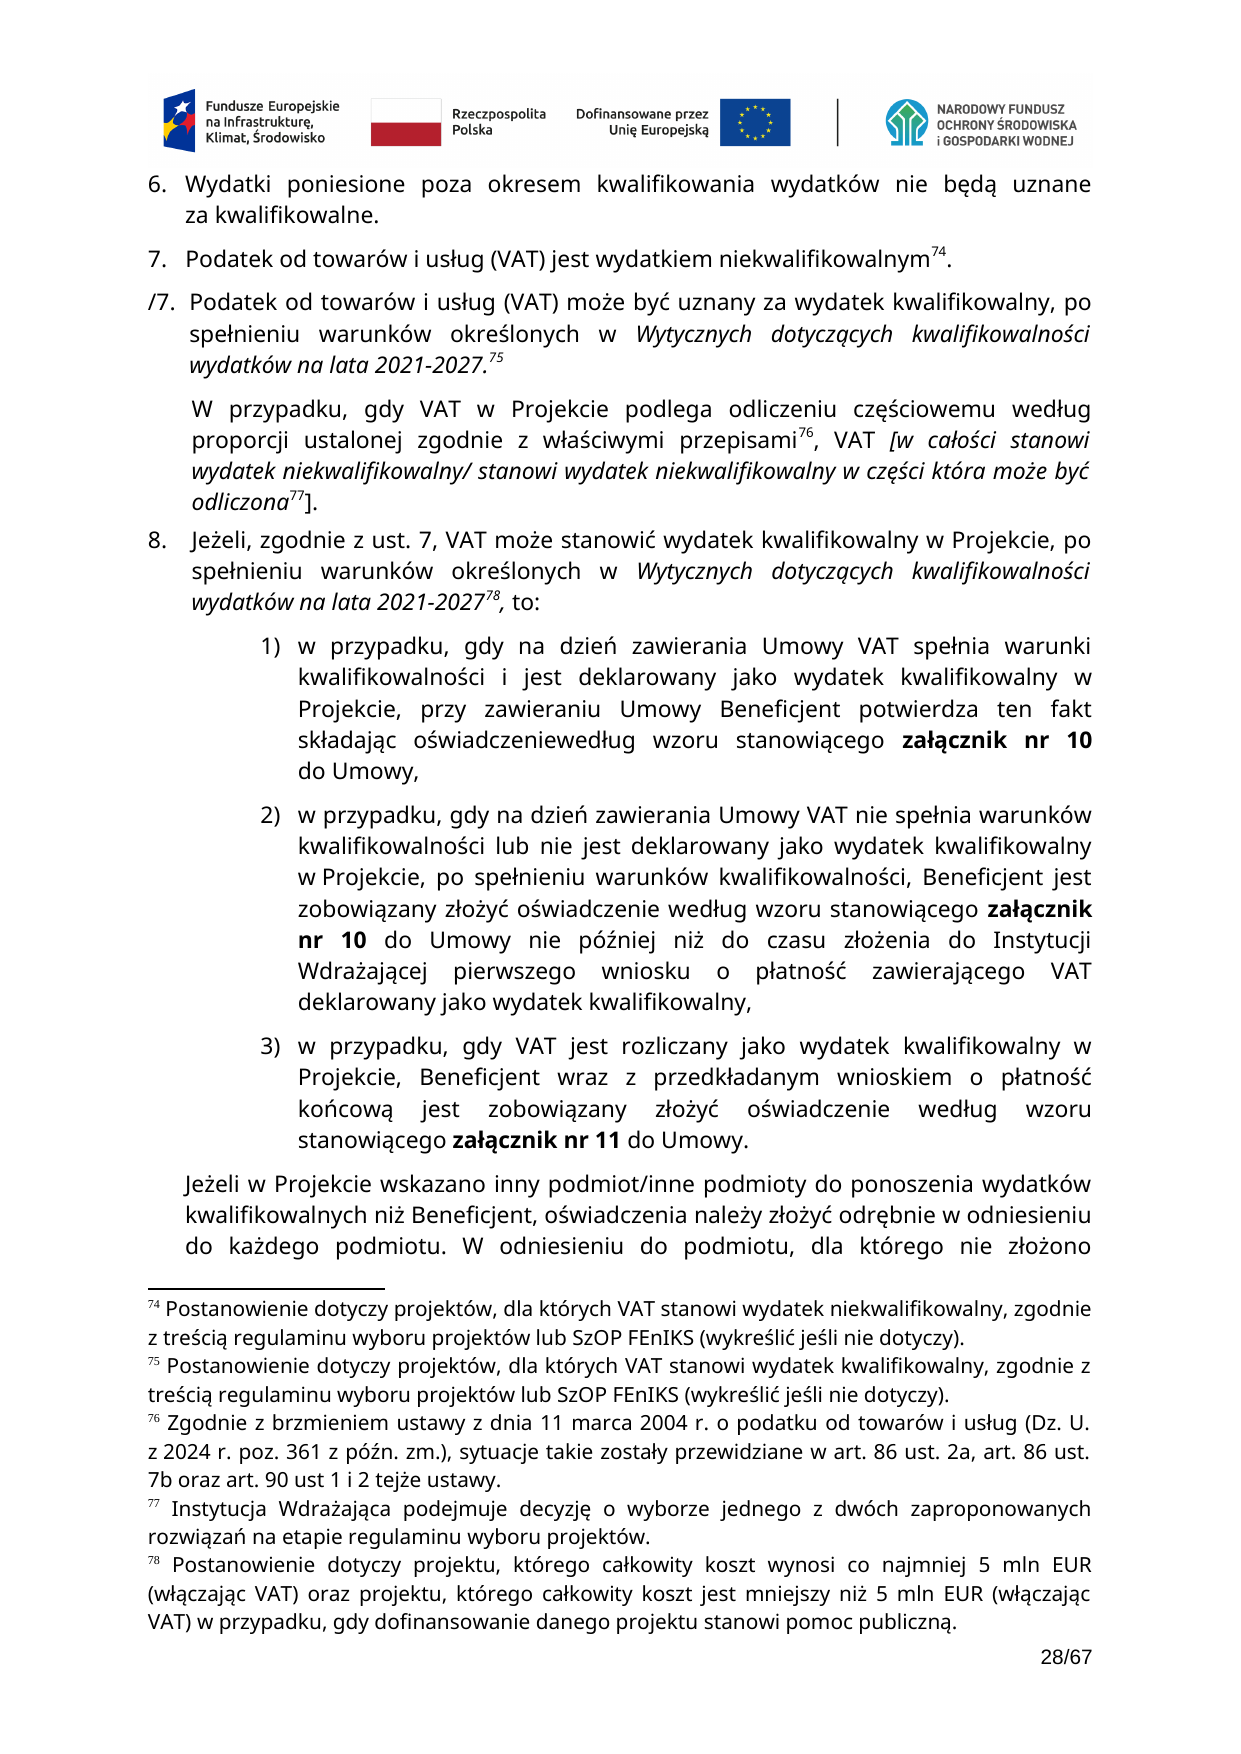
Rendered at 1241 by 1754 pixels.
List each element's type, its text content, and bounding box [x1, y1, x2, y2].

list w przypadku, gdy VAT jest rozliczany jako wydatek kwalifikowalny w Projekcie, Beneficjent wraz z przedkładanym wnioskiem o płatność końcową jest zobowiązany złożyć oświadczenie według wzoru stanowiącego załącznik nr 11 do Umowy. [260, 1030, 1092, 1155]
list Wydatki poniesione poza okresem kwalifikowania wydatków nie będą uznane za kwalifikowalne. [148, 168, 1092, 230]
text W przypadku, gdy VAT w Projekcie podlega odliczeniu częściowemu według proporcji ustalonej zgodnie z właściwymi przepisami, VAT [w całości stanowi wydatek niekwalifikowalny/ stanowi wydatek niekwalifikowalny w części która może być odliczona]. [191, 392, 1092, 517]
list w przypadku, gdy na dzień zawierania Umowy VAT spełnia warunki kwalifikowalności i jest deklarowany jako wydatek kwalifikowalny w Projekcie, przy zawieraniu Umowy Beneficjent potwierdza ten fakt składając oświadczeniewedług wzoru stanowiącego załącznik nr 10 do Umowy, [260, 630, 1092, 786]
text /7. Podatek od towarów i usług (VAT) może być uznany za wydatek kwalifikowalny, po spełnieniu warunków określonych w Wytycznych dotyczących kwalifikowalności wydatków na lata 2021-2027. [148, 286, 1092, 380]
picture [147, 73, 1093, 168]
list Jeżeli, zgodnie z ust. 7, VAT może stanowić wydatek kwalifikowalny w Projekcie, po spełnieniu warunków określonych w Wytycznych dotyczących kwalifikowalności wydatków na lata 2021-2027, to: [148, 524, 1092, 617]
list Podatek od towarów i usług (VAT) jest wydatkiem niekwalifikowalnym. [148, 242, 1092, 274]
list w przypadku, gdy na dzień zawierania Umowy VAT nie spełnia warunków kwalifikowalności lub nie jest deklarowany jako wydatek kwalifikowalny w Projekcie, po spełnieniu warunków kwalifikowalności, Beneficjent jest zobowiązany złożyć oświadczenie według wzoru stanowiącego załącznik nr 10 do Umowy nie później niż do czasu złożenia do Instytucji Wdrażającej pierwszego wniosku o płatność zawierającego VAT deklarowany jako wydatek kwalifikowalny, [260, 799, 1092, 1017]
